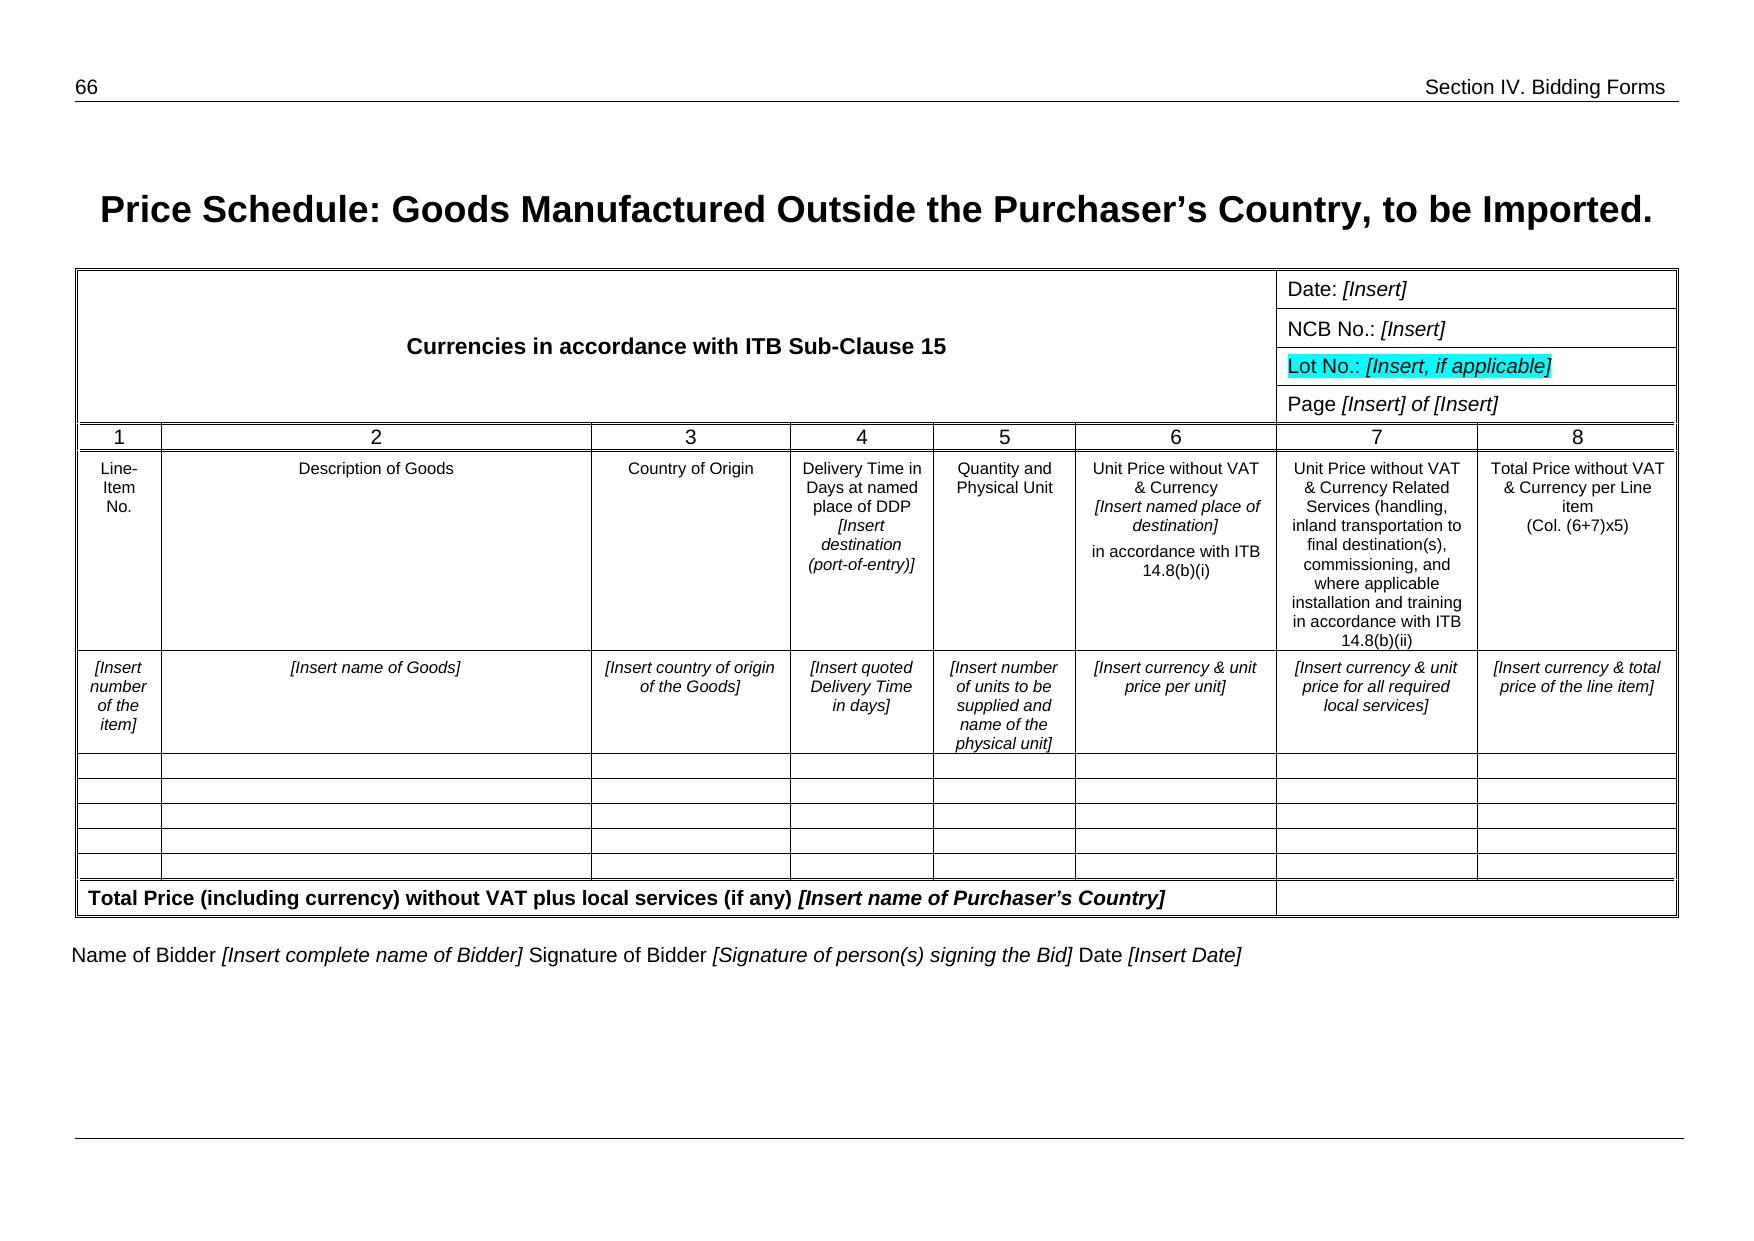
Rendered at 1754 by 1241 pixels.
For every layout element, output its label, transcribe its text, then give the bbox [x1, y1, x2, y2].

table_cell [1277, 878, 1678, 915]
table_cell Page [Insert] of [Insert] [1277, 386, 1676, 422]
table_cell 2 [162, 425, 591, 449]
table_cell Lot No.: [Insert, if applicable] [1277, 348, 1676, 384]
table_cell 8 [1478, 422, 1678, 449]
table_cell [1076, 779, 1276, 803]
table_cell [934, 779, 1075, 803]
table_cell 3 [592, 425, 790, 449]
table_cell 4 [791, 425, 933, 449]
table_cell [Insert number of the item] [78, 651, 161, 753]
table_cell [934, 804, 1075, 828]
table_header Currencies in accordance with ITB Sub-Clause 15 [78, 271, 1276, 422]
table_cell 5 [934, 425, 1075, 449]
table_cell Total Price (including currency) without VAT plus local services (if any) [Insert name of Purchaser’s Country] [77, 878, 1276, 915]
table_cell 6 [1076, 425, 1276, 449]
table_cell Description of Goods [162, 452, 591, 650]
table_cell Unit Price without VAT & Currency Related Services (handling, inland transportation to final destination(s), commissioning, and where applicable installation and training in accordance with ITB 14.8(b)(ii) [1277, 452, 1477, 650]
table_cell [1478, 779, 1676, 803]
table_cell [1478, 754, 1676, 778]
table_cell [1478, 804, 1676, 828]
table_cell [1076, 754, 1276, 778]
table_cell [78, 754, 161, 778]
table_cell [592, 829, 790, 853]
table_cell [592, 854, 790, 878]
table_cell [1277, 754, 1477, 778]
table_cell Quantity and Physical Unit [934, 452, 1075, 650]
table_cell [1478, 829, 1676, 853]
table_cell [791, 754, 933, 778]
table_cell [Insert country of origin of the Goods] [592, 651, 790, 753]
table_cell [78, 804, 161, 828]
table_cell Delivery Time in Days at named place of DDP [Insert destination (port-of-entry)] [791, 452, 933, 650]
table_cell 7 [1277, 425, 1477, 449]
table_cell [162, 854, 591, 878]
table_cell [934, 754, 1075, 778]
table_cell [162, 829, 591, 853]
table_cell [Insert currency & unit price per unit] [1076, 651, 1276, 753]
table_cell [1277, 854, 1477, 878]
table_cell [1076, 854, 1276, 878]
table_cell [Insert currency & unit price for all required local services] [1277, 651, 1477, 753]
table_cell [1277, 779, 1477, 803]
table_header Date: [Insert] [1277, 271, 1676, 307]
table_cell [791, 779, 933, 803]
table_cell [Insert name of Goods] [162, 651, 591, 753]
text Price Schedule: Goods Manufactured Outside the Purchaser’s Country, to be Imported. [75, 187, 1679, 230]
table_cell [1277, 804, 1477, 828]
table_cell [791, 804, 933, 828]
table_cell NCB No.: [Insert] [1277, 309, 1676, 347]
table_cell [791, 829, 933, 853]
table_cell [1076, 804, 1276, 828]
table_cell [1277, 829, 1477, 853]
table_cell Total Price without VAT & Currency per Line item (Col. (6+7)x5) [1478, 449, 1678, 650]
table_cell [78, 854, 161, 878]
table_cell [934, 829, 1075, 853]
table_cell Line-Item No. [77, 449, 161, 650]
table_cell [Insert quoted Delivery Time in days] [791, 651, 933, 753]
table_cell [162, 804, 591, 828]
table_cell [Insert number of units to be supplied and name of the physical unit] [934, 651, 1075, 753]
table_cell [162, 754, 591, 778]
table_cell [592, 804, 790, 828]
table_cell [Insert currency & total price of the line item] [1478, 651, 1676, 753]
table_cell [592, 779, 790, 803]
table_header Name of Bidder [Insert complete name of Bidder] Signature of Bidder [Signature of person(s) signing the Bid] Date [Insert Date] [64, 918, 1395, 971]
table_cell [791, 854, 933, 878]
table_cell [1478, 854, 1676, 878]
table_cell [592, 754, 790, 778]
table_cell [78, 829, 161, 853]
table_cell [78, 779, 161, 803]
table_cell [1076, 829, 1276, 853]
table_cell Unit Price without VAT & Currency [Insert named place of destination] in accordance with ITB 14.8(b)(i) [1076, 452, 1276, 650]
table_cell [934, 854, 1075, 878]
table_cell [162, 779, 591, 803]
table_cell Country of Origin [592, 452, 790, 650]
table_cell 1 [77, 422, 161, 449]
